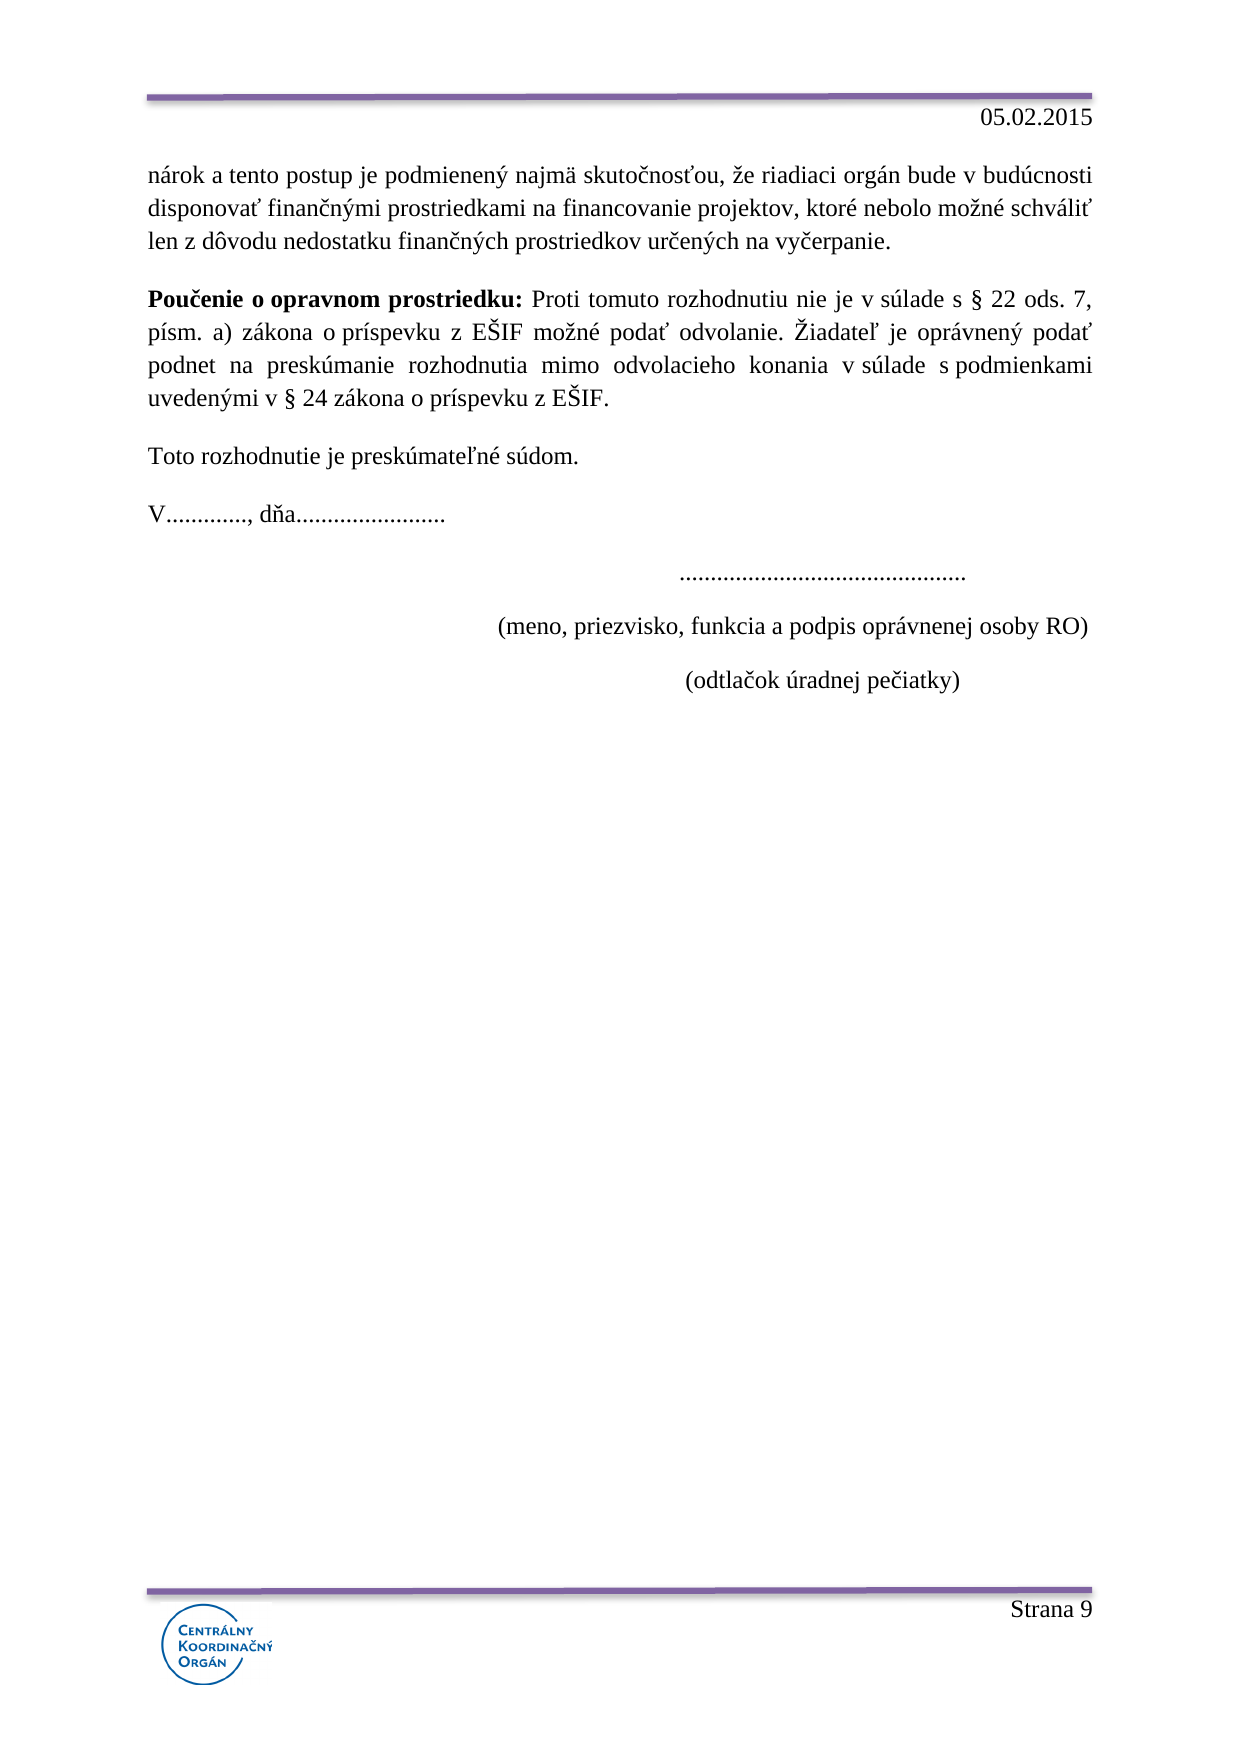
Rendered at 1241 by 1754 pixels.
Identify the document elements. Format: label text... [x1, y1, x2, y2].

text Toto rozhodnutie je preskúmateľné súdom. [148, 441, 1093, 470]
text V............., dňa........................ [148, 499, 1093, 528]
text (odtlačok úradnej pečiatky) [148, 665, 1093, 694]
text .............................................. [148, 557, 1093, 586]
text Poučenie o opravnom prostriedku: Proti tomuto rozhodnutiu nie je v súlade s § 22 ods. 7, písm. a) zákona o príspevku z EŠIF možné podať odvolanie. Žiadateľ je oprávnený podať podnet na preskúmanie rozhodnutia mimo odvolacieho konania v súlade s podmienkami uvedenými v § 24 zákona o príspevku z EŠIF. [148, 284, 1093, 412]
picture [159, 1602, 272, 1684]
text (meno, priezvisko, funkcia a podpis oprávnenej osoby RO) [148, 611, 1093, 640]
